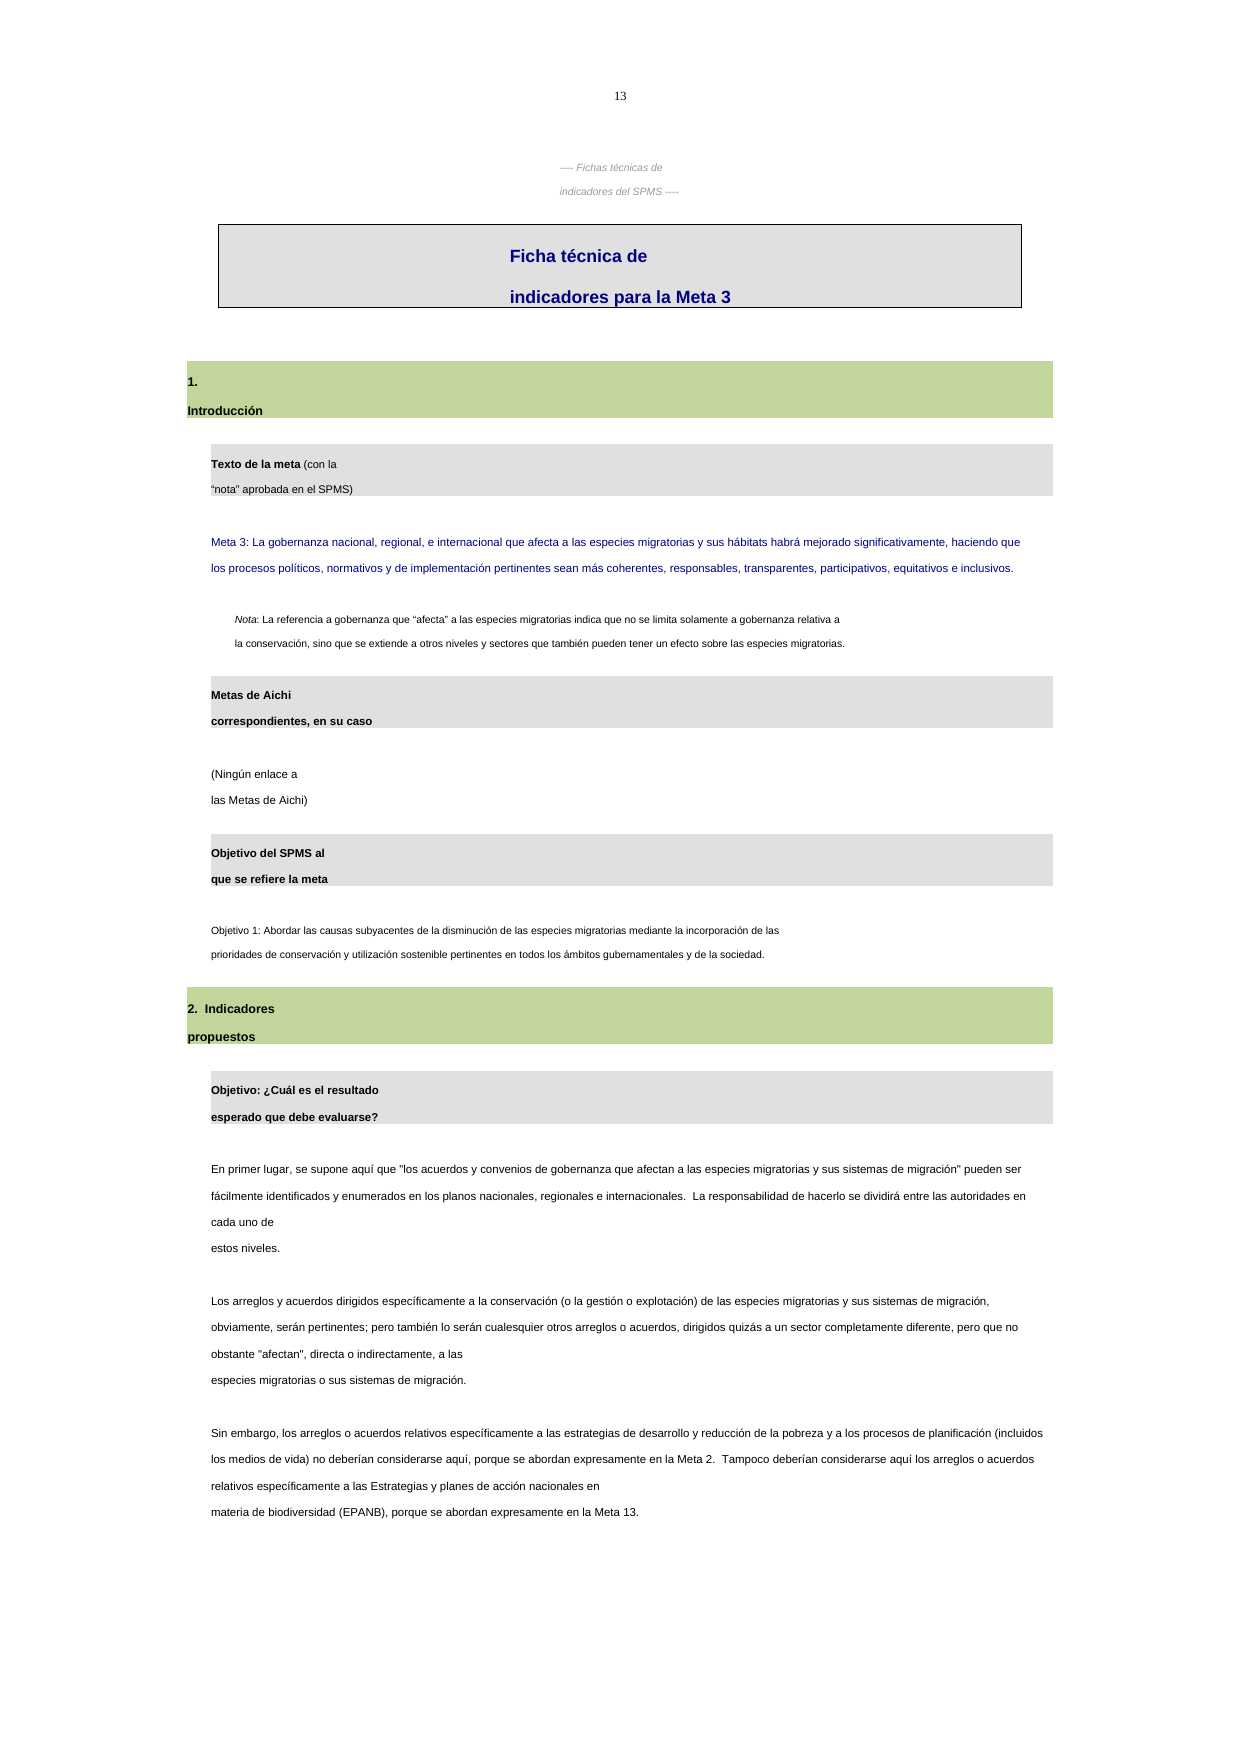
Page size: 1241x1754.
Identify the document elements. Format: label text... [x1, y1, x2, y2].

text Nota: La referencia a gobernanza que “afecta” a las especies migratorias indica que no se limita solamente a gobernanza relativa a la conservación, sino que se extiende a otros niveles y sectores que también pueden tener un efecto sobre las especies migratorias. [234, 601, 1053, 649]
text Metas de Aichi correspondientes, en su caso [211, 676, 1053, 728]
table_header Ficha técnica de indicadores para la Meta 3 [219, 225, 1021, 307]
text ---- Fichas técnicas de indicadores del SPMS ---- [187, 150, 1053, 198]
text Objetivo 1: Abordar las causas subyacentes de la disminución de las especies migratorias mediante la incorporación de las prioridades de conservación y utilización sostenible pertinentes en todos los ámbitos gubernamentales y de la sociedad. [211, 913, 1053, 961]
text En primer lugar, se supone aquí que "los acuerdos y convenios de gobernanza que afectan a las especies migratorias y sus sistemas de migración" pueden ser fácilmente identificados y enumerados en los planos nacionales, regionales e internacionales. La responsabilidad de hacerlo se dividirá entre las autoridades en cada uno de estos niveles. [211, 1150, 1053, 1255]
text 2. Indicadores propuestos [187, 987, 1053, 1044]
text Objetivo del SPMS al que se refiere la meta [211, 834, 1053, 886]
text Texto de la meta (con la “nota” aprobada en el SPMS) [211, 444, 1053, 496]
text (Ningún enlace a las Metas de Aichi) [211, 755, 1053, 807]
text Objetivo: ¿Cuál es el resultado esperado que debe evaluarse? [211, 1071, 1053, 1124]
text Sin embargo, los arreglos o acuerdos relativos específicamente a las estrategias de desarrollo y reducción de la pobreza y a los procesos de planificación (incluidos los medios de vida) no deberían considerarse aquí, porque se abordan expresamente en la Meta 2. Tampoco deberían considerarse aquí los arreglos o acuerdos relativos específicamente a las Estrategias y planes de acción nacionales en materia de biodiversidad (EPANB), porque se abordan expresamente en la Meta 13. [211, 1413, 1053, 1519]
text Meta 3: La gobernanza nacional, regional, e internacional que afecta a las especies migratorias y sus hábitats habrá mejorado significativamente, haciendo que los procesos políticos, normativos y de implementación pertinentes sean más coherentes, responsables, transparentes, participativos, equitativos e inclusivos. [211, 522, 1053, 575]
text Los arreglos y acuerdos dirigidos específicamente a la conservación (o la gestión o explotación) de las especies migratorias y sus sistemas de migración, obviamente, serán pertinentes; pero también lo serán cualesquier otros arreglos o acuerdos, dirigidos quizás a un sector completamente diferente, pero que no obstante "afectan", directa o indirectamente, a las especies migratorias o sus sistemas de migración. [211, 1282, 1053, 1387]
text 1. Introducción [187, 361, 1053, 418]
